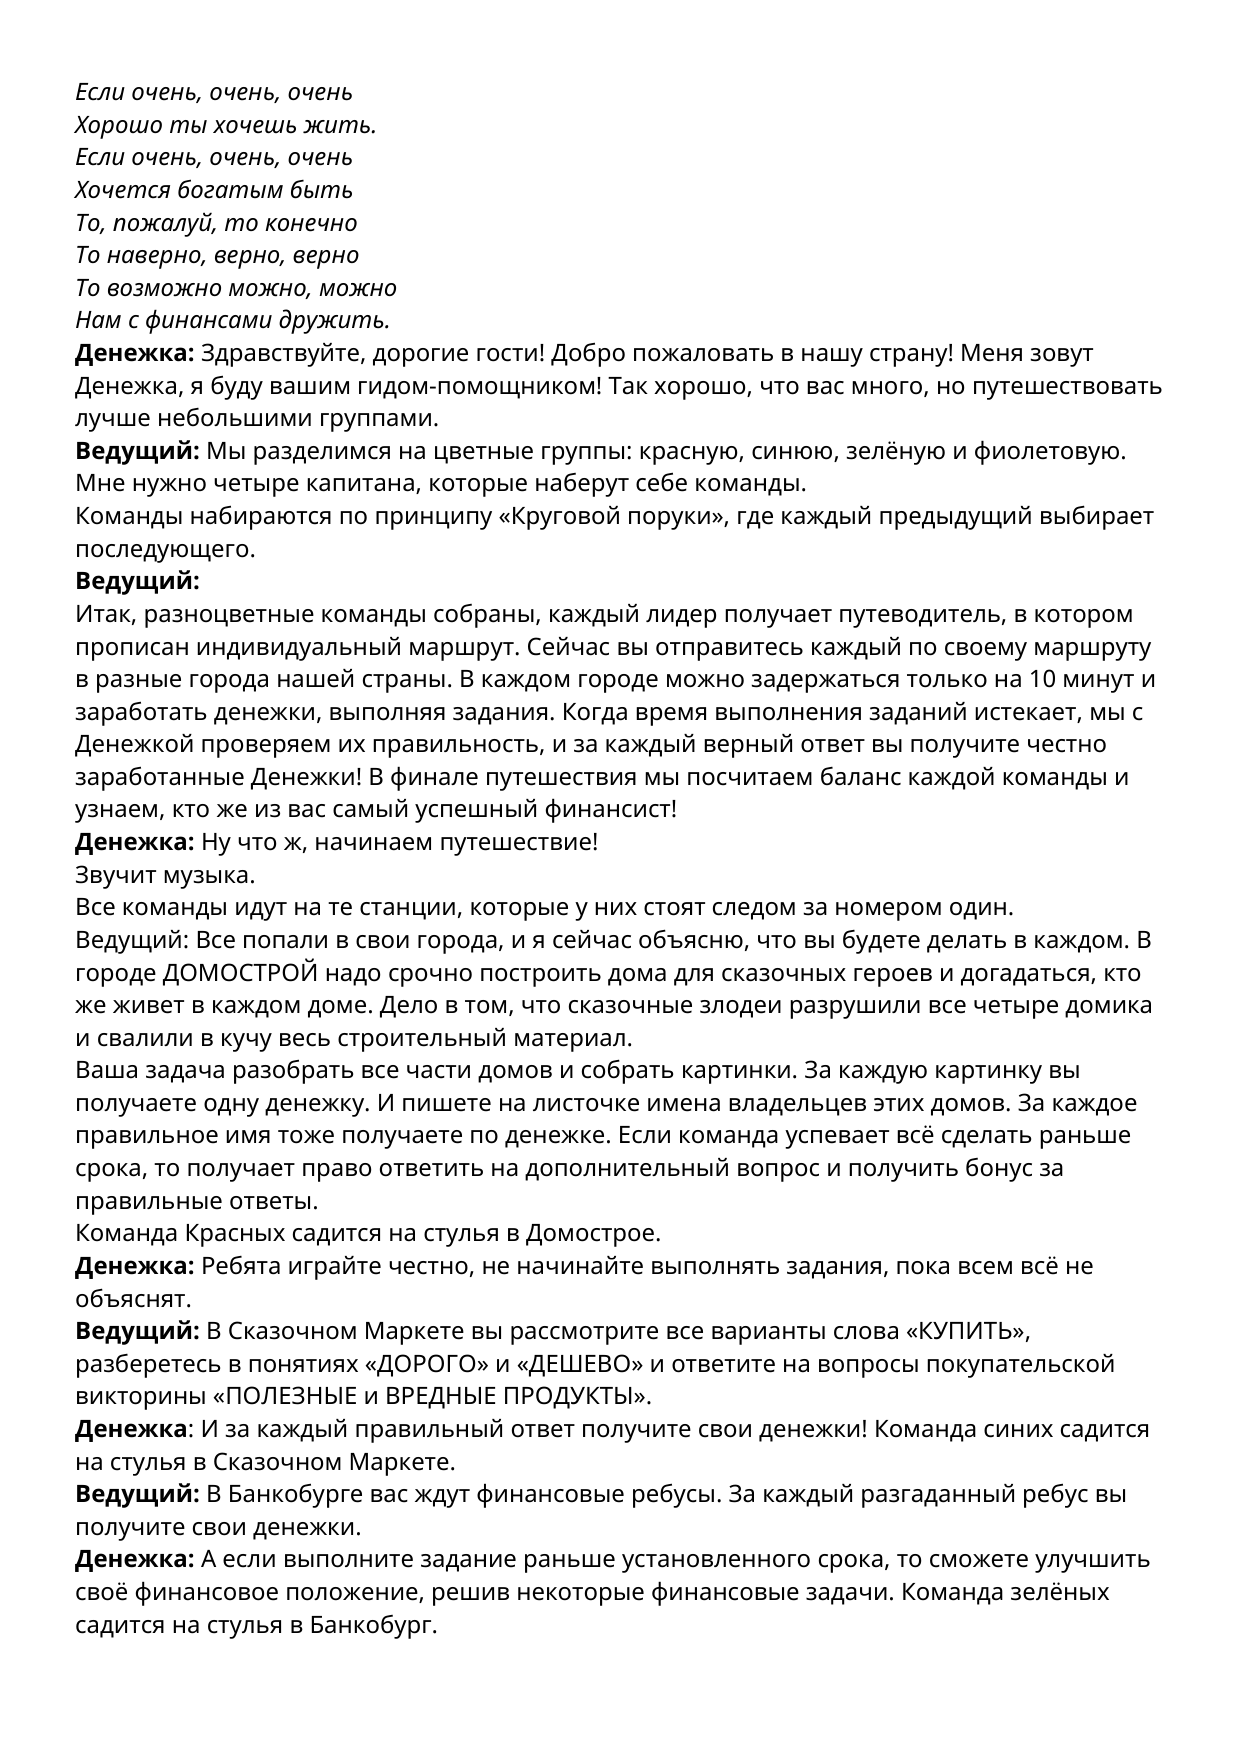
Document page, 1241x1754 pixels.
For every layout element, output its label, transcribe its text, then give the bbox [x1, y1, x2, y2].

text Денежка: Ну что ж, начинаем путешествие! [75, 825, 1165, 857]
text То возможно можно, можно [75, 271, 1165, 303]
text То, пожалуй, то конечно [75, 205, 1165, 238]
text Ведущий: В Банкобурге вас ждут финансовые ребусы. За каждый разгаданный ребус вы получите свои денежки. [75, 1477, 1165, 1542]
text Итак, разноцветные команды собраны, каждый лидер получает путеводитель, в котором прописан индивидуальный маршрут. Сейчас вы отправитесь каждый по своему маршруту в разные города нашей страны. В каждом городе можно задержаться только на 10 минут и заработать денежки, выполняя задания. Когда время выполнения заданий истекает, мы с Денежкой проверяем их правильность, и за каждый верный ответ вы получите честно заработанные Денежки! В финале путешествия мы посчитаем баланс каждой команды и узнаем, кто же из вас самый успешный финансист! [75, 597, 1165, 825]
text Хорошо ты хочешь жить. [75, 108, 1165, 140]
text Команда Красных садится на стулья в Домострое. [75, 1216, 1165, 1249]
text Ведущий: Все попали в свои города, и я сейчас объясню, что вы будете делать в каждом. В городе ДОМОСТРОЙ надо срочно построить дома для сказочных героев и догадаться, кто же живет в каждом доме. Дело в том, что сказочные злодеи разрушили все четыре домика и свалили в кучу весь строительный материал. [75, 923, 1165, 1053]
text Если очень, очень, очень [75, 140, 1165, 173]
text Если очень, очень, очень [75, 75, 1165, 108]
text Денежка: И за каждый правильный ответ получите свои денежки! Команда синих садится на стулья в Сказочном Маркете. [75, 1412, 1165, 1477]
text То наверно, верно, верно [75, 238, 1165, 271]
text Команды набираются по принципу «Круговой поруки», где каждый предыдущий выбирает последующего. [75, 499, 1165, 564]
text Ведущий: В Сказочном Маркете вы рассмотрите все варианты слова «КУПИТЬ», разберетесь в понятиях «ДОРОГО» и «ДЕШЕВО» и ответите на вопросы покупательской викторины «ПОЛЕЗНЫЕ и ВРЕДНЫЕ ПРОДУКТЫ». [75, 1314, 1165, 1412]
text Звучит музыка. [75, 857, 1165, 890]
text Денежка: А если выполните задание раньше установленного срока, то сможете улучшить своё финансовое положение, решив некоторые финансовые задачи. Команда зелёных садится на стулья в Банкобург. [75, 1542, 1165, 1640]
text Ведущий: [75, 564, 1165, 597]
text Ведущий: Мы разделимся на цветные группы: красную, синюю, зелёную и фиолетовую. Мне нужно четыре капитана, которые наберут себе команды. [75, 434, 1165, 499]
text Хочется богатым быть [75, 173, 1165, 205]
text Нам с финансами дружить. [75, 303, 1165, 336]
text Денежка: Ребята играйте честно, не начинайте выполнять задания, пока всем всё не объяснят. [75, 1249, 1165, 1314]
text Денежка: Здравствуйте, дорогие гости! Добро пожаловать в нашу страну! Меня зовут Денежка, я буду вашим гидом-помощником! Так хорошо, что вас много, но путешествовать лучше небольшими группами. [75, 336, 1165, 434]
text Все команды идут на те станции, которые у них стоят следом за номером один. [75, 890, 1165, 923]
text Ваша задача разобрать все части домов и собрать картинки. За каждую картинку вы получаете одну денежку. И пишете на листочке имена владельцев этих домов. За каждое правильное имя тоже получаете по денежке. Если команда успевает всё сделать раньше срока, то получает право ответить на дополнительный вопрос и получить бонус за правильные ответы. [75, 1053, 1165, 1216]
